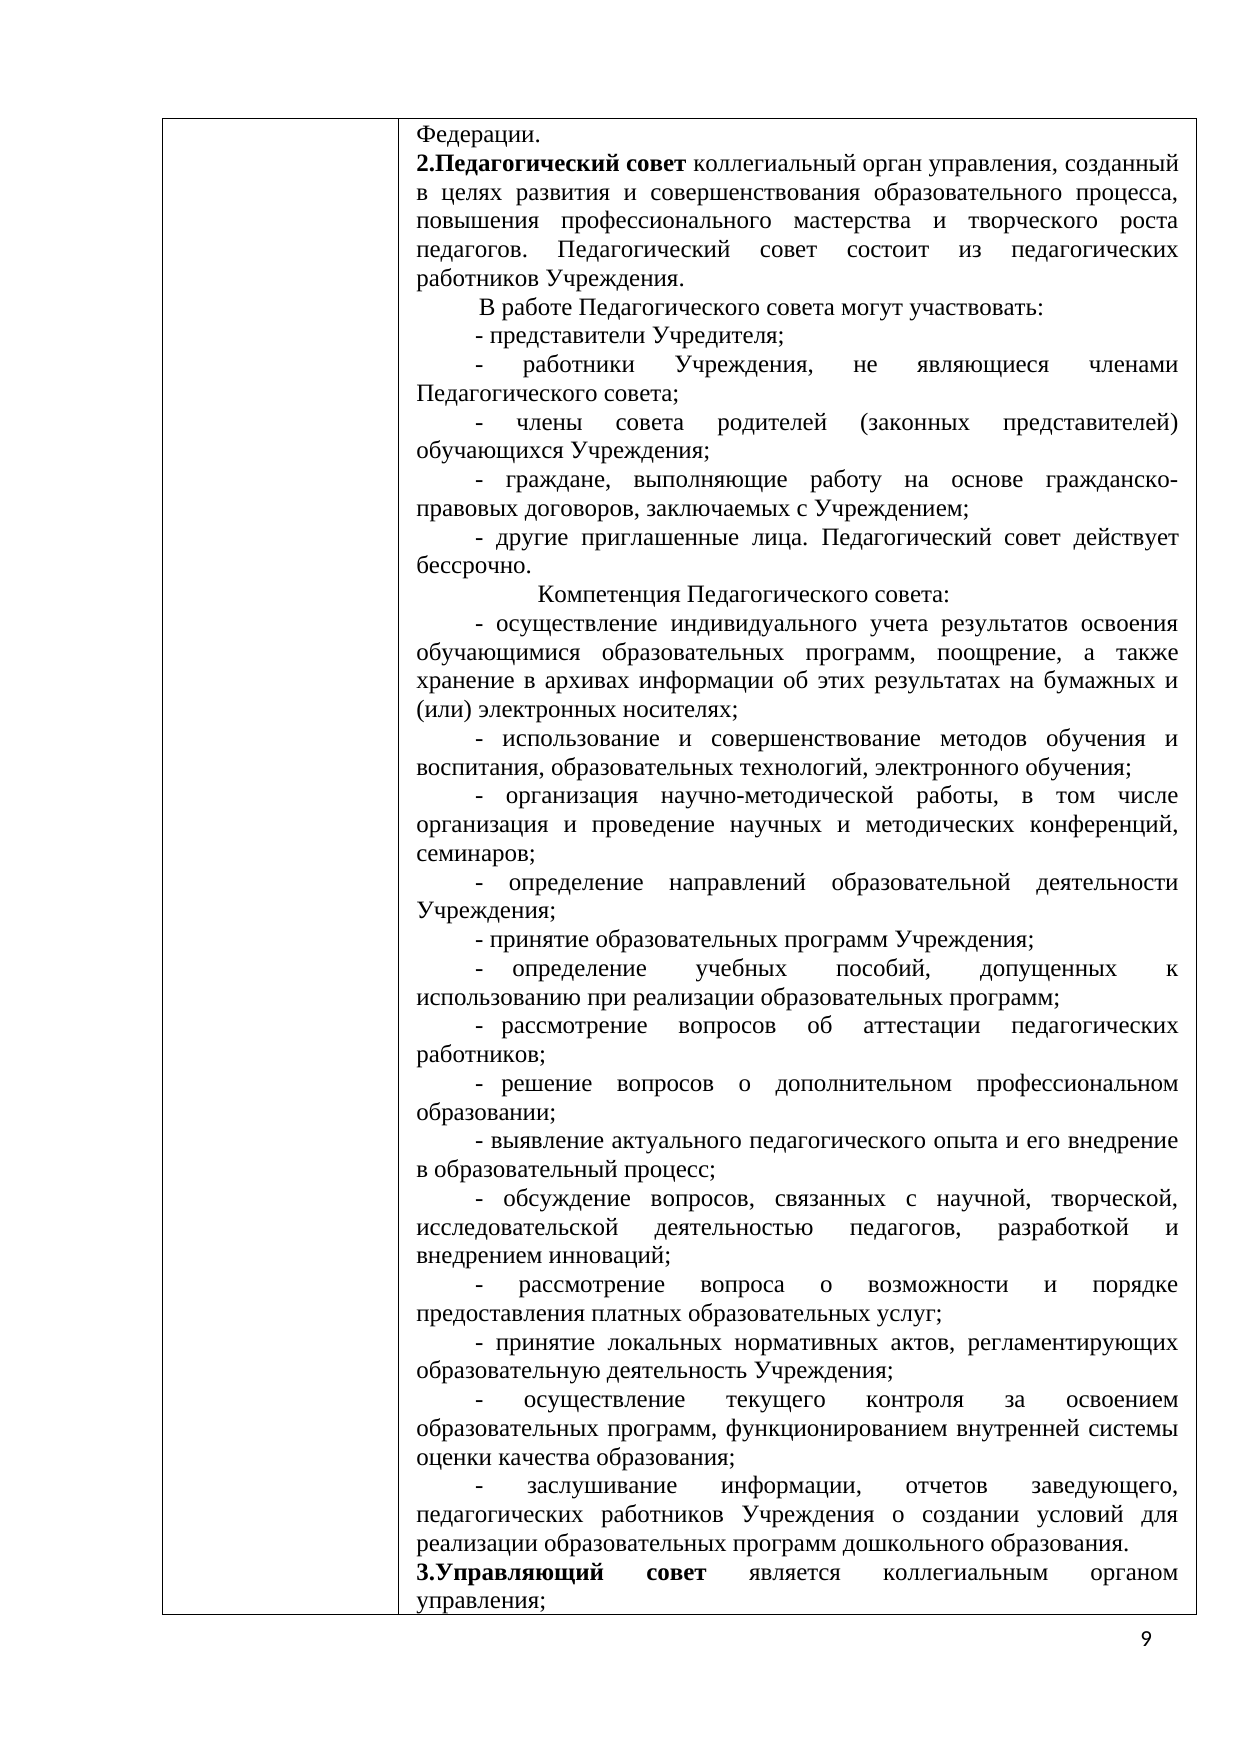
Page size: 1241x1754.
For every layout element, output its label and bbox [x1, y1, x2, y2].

table_cell [399, 119, 1196, 1614]
table_cell [163, 119, 398, 1614]
